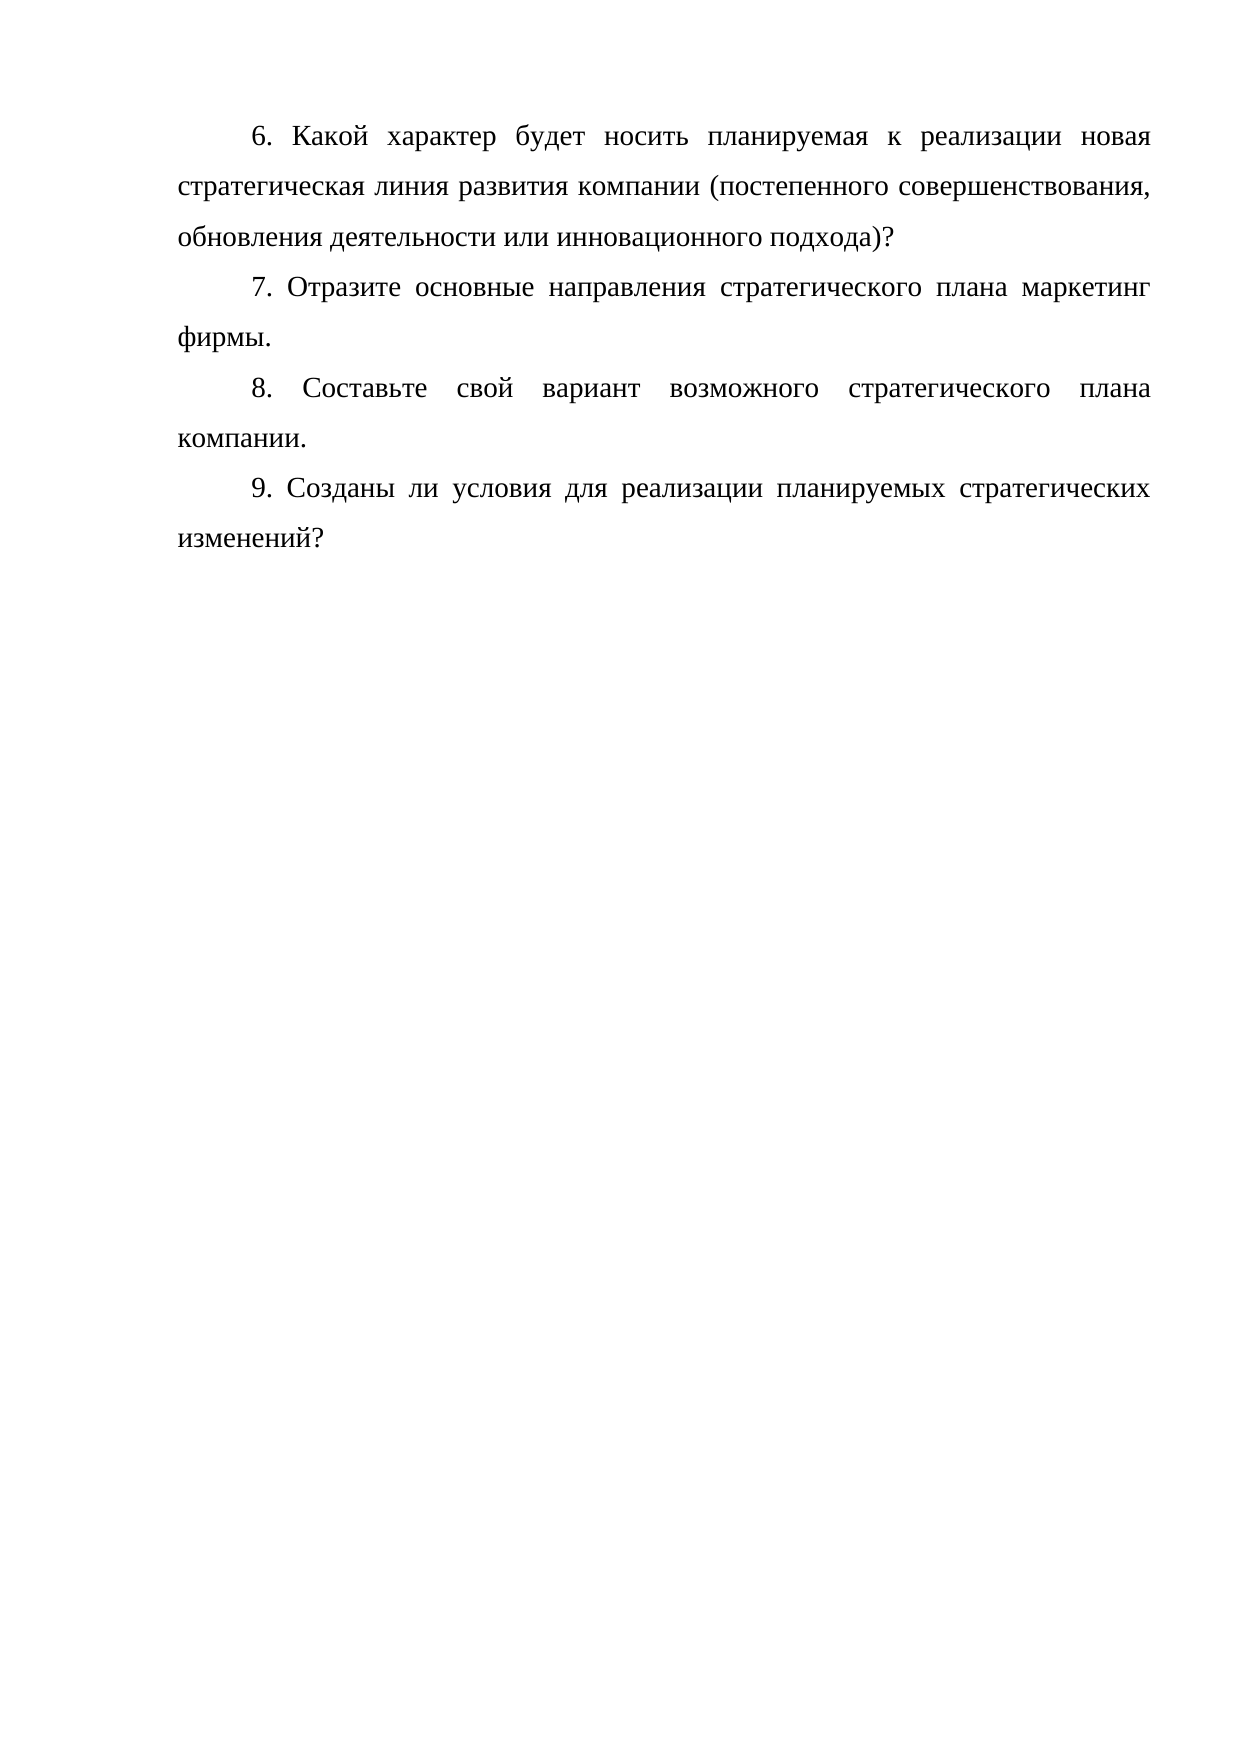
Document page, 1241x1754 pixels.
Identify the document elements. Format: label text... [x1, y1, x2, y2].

text 7. Отразите основные направления стратегического плана маркетинг фирмы. [177, 269, 1152, 353]
text 6. Какой характер будет носить планируемая к реализации новая стратегическая линия развития компании (постепенного совершенствования, обновления деятельности или инновационного подхода)? [177, 118, 1152, 252]
text 9. Созданы ли условия для реализации планируемых стратегических изменений? [177, 470, 1152, 554]
text 8. Составьте свой вариант возможного стратегического плана компании. [177, 370, 1152, 453]
